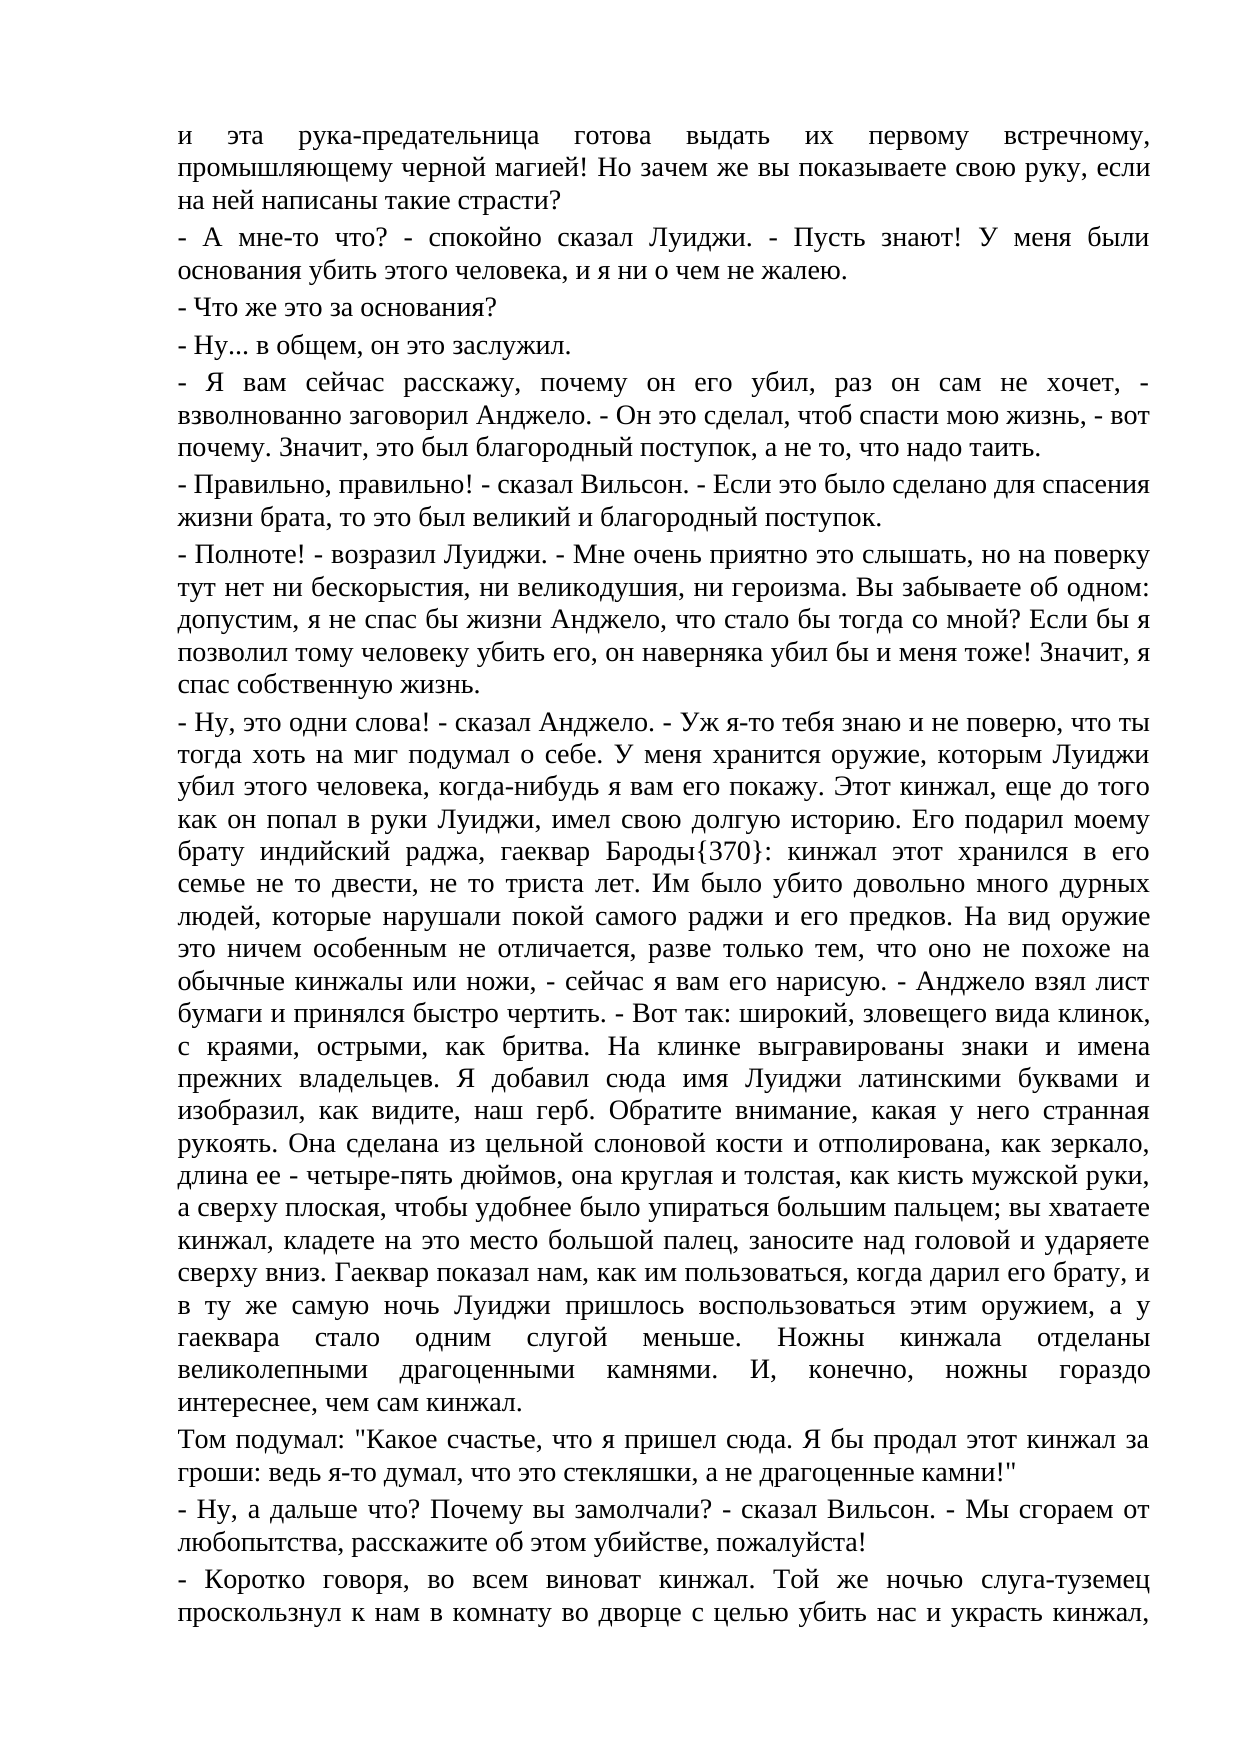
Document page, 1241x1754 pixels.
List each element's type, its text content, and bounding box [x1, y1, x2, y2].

text - Правильно, правильно! - сказал Вильсон. - Если это было сделано для спасения жизни брата, то это был великий и благородный поступок. [177, 468, 1152, 532]
text - Ну, это одни слова! - сказал Анджело. - Уж я-то тебя знаю и не поверю, что ты тогда хоть на миг подумал о себе. У меня хранится оружие, которым Луиджи убил этого человека, когда-нибудь я вам его покажу. Этот кинжал, еще до того как он попал в руки Луиджи, имел свою долгую историю. Его подарил моему брату индийский раджа, гаеквар Бароды{370}: кинжал этот хранился в его семье не то двести, не то триста лет. Им было убито довольно много дурных людей, которые нарушали покой самого раджи и его предков. На вид оружие это ничем особенным не отличается, разве только тем, что оно не похоже на обычные кинжалы или ножи, - сейчас я вам его нарисую. - Анджело взял лист бумаги и принялся быстро чертить. - Вот так: широкий, зловещего вида клинок, с краями, острыми, как бритва. На клинке выгравированы знаки и имена прежних владельцев. Я добавил сюда имя Луиджи латинскими буквами и изобразил, как видите, наш герб. Обратите внимание, какая у него странная рукоять. Она сделана из цельной слоновой кости и отполирована, как зеркало, длина ее - четыре-пять дюймов, она круглая и толстая, как кисть мужской руки, а сверху плоская, чтобы удобнее было упираться большим пальцем; вы хватаете кинжал, кладете на это место большой палец, заносите над головой и ударяете сверху вниз. Гаеквар показал нам, как им пользоваться, когда дарил его брату, и в ту же самую ночь Луиджи пришлось воспользоваться этим оружием, а у гаеквара стало одним слугой меньше. Ножны кинжала отделаны великолепными драгоценными камнями. И, конечно, ножны гораздо интереснее, чем сам кинжал. [177, 704, 1152, 1417]
text - Ну, а дальше что? Почему вы замолчали? - сказал Вильсон. - Мы сгораем от любопытства, расскажите об этом убийстве, пожалуйста! [177, 1492, 1152, 1557]
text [177, 1562, 1152, 1627]
text - Я вам сейчас расскажу, почему он его убил, раз он сам не хочет, - взволнованно заговорил Анджело. - Он это сделал, чтоб спасти мою жизнь, - вот почему. Значит, это был благородный поступок, а не то, что надо таить. [177, 365, 1152, 462]
text - Что же это за основания? [177, 290, 1152, 323]
text - А мне-то что? - спокойно сказал Луиджи. - Пусть знают! У меня были основания убить этого человека, и я ни о чем не жалею. [177, 220, 1152, 285]
text Том подумал: "Какое счастье, что я пришел сюда. Я бы продал этот кинжал за гроши: ведь я-то думал, что это стекляшки, а не драгоценные камни!" [177, 1422, 1152, 1487]
text - Полноте! - возразил Луиджи. - Мне очень приятно это слышать, но на поверку тут нет ни бескорыстия, ни великодушия, ни героизма. Вы забываете об одном: допустим, я не спас бы жизни Анджело, что стало бы тогда со мной? Если бы я позволил тому человеку убить его, он наверняка убил бы и меня тоже! Значит, я спас собственную жизнь. [177, 537, 1152, 699]
text - Ну... в общем, он это заслужил. [177, 328, 1152, 360]
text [177, 118, 1152, 215]
